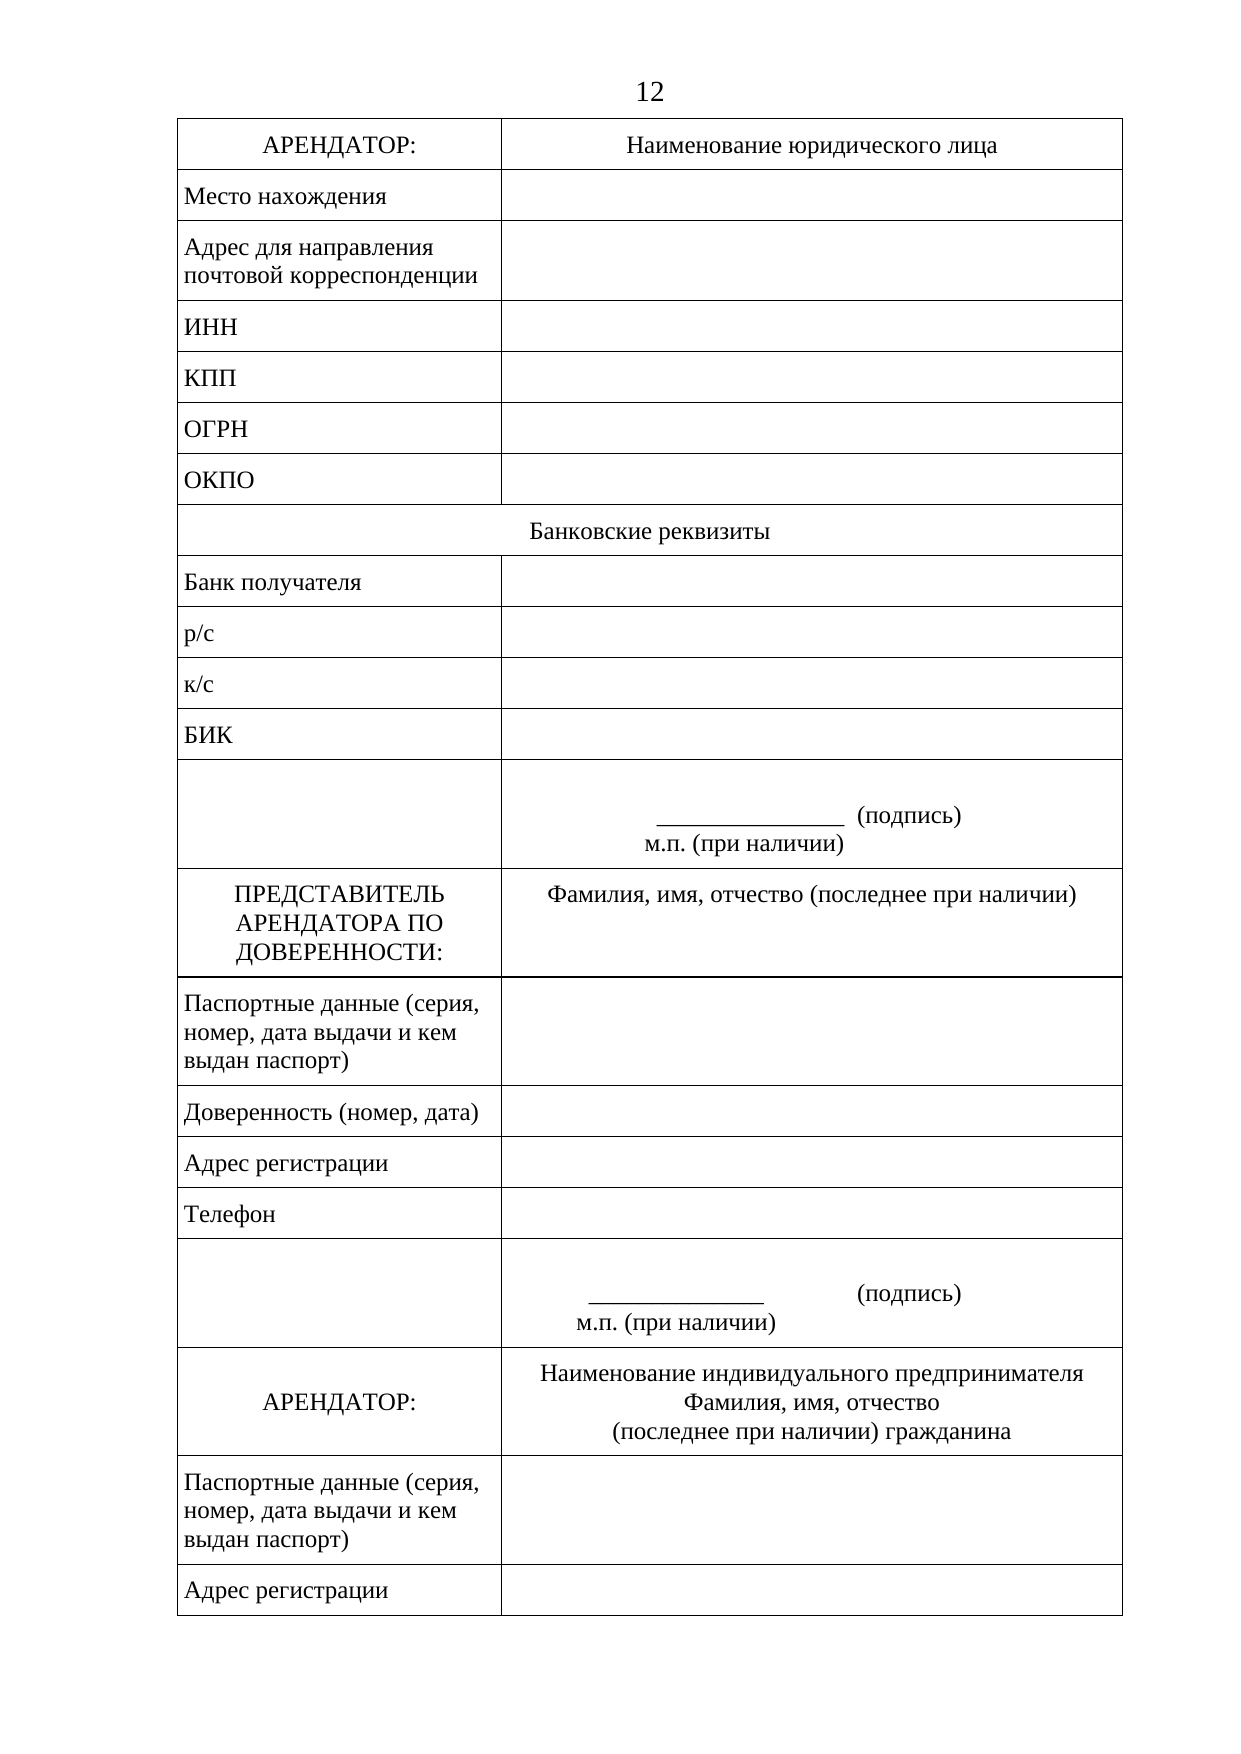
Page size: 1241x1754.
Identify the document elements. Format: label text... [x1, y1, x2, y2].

table_cell Фамилия, имя, отчество (последнее при наличии) [502, 869, 1122, 976]
table_cell _______________ м.п. (при наличии) [502, 760, 850, 868]
table_cell [502, 1456, 1122, 1564]
table_cell [502, 709, 1122, 759]
table_cell ОКПО [178, 454, 501, 504]
table_cell [502, 978, 1122, 1085]
table_cell Телефон [178, 1188, 501, 1238]
table_cell Адрес для направления почтовой корреспонденции [178, 221, 501, 300]
table_cell Доверенность (номер, дата) [178, 1086, 501, 1136]
table_cell [178, 1239, 501, 1347]
table_cell [502, 1565, 1122, 1615]
table_cell Банковские реквизиты [178, 505, 1122, 555]
table_cell ПРЕДСТАВИТЕЛЬ АРЕНДАТОРА ПО ДОВЕРЕННОСТИ: [178, 869, 501, 976]
table_cell р/с [178, 607, 501, 657]
table_cell [502, 170, 1122, 220]
table_cell ИНН [178, 301, 501, 351]
table_cell АРЕНДАТОР: [178, 119, 501, 169]
table_cell [502, 221, 1122, 300]
table_cell (подпись) [850, 760, 1122, 868]
table_cell Наименование юридического лица [502, 119, 1122, 169]
table_cell [502, 1137, 1122, 1187]
table_cell [502, 607, 1122, 657]
table_cell ОГРН [178, 403, 501, 453]
table_cell [502, 454, 1122, 504]
table_cell Паспортные данные (серия, номер, дата выдачи и кем выдан паспорт) [178, 1456, 501, 1564]
table_cell [502, 403, 1122, 453]
table_cell к/с [178, 658, 501, 708]
table_cell Адрес регистрации [178, 1137, 501, 1187]
table_cell [502, 1188, 1122, 1238]
table_cell [502, 658, 1122, 708]
table_cell КПП [178, 352, 501, 402]
table_cell [178, 760, 501, 868]
table_cell АРЕНДАТОР: [178, 1348, 501, 1455]
table_cell [502, 556, 1122, 606]
table_cell ______________ м.п. (при наличии) [502, 1239, 850, 1347]
table_cell Наименование индивидуального предпринимателя Фамилия, имя, отчество (последнее при наличии) гражданина [502, 1348, 1122, 1455]
table_cell Паспортные данные (серия, номер, дата выдачи и кем выдан паспорт) [178, 978, 501, 1085]
table_cell БИК [178, 709, 501, 759]
table_cell [502, 301, 1122, 351]
table_cell Адрес регистрации [178, 1565, 501, 1615]
table_cell (подпись) [850, 1239, 1122, 1347]
table_cell [502, 352, 1122, 402]
table_cell Банк получателя [178, 556, 501, 606]
table_cell [502, 1086, 1122, 1136]
table_cell Место нахождения [178, 170, 501, 220]
